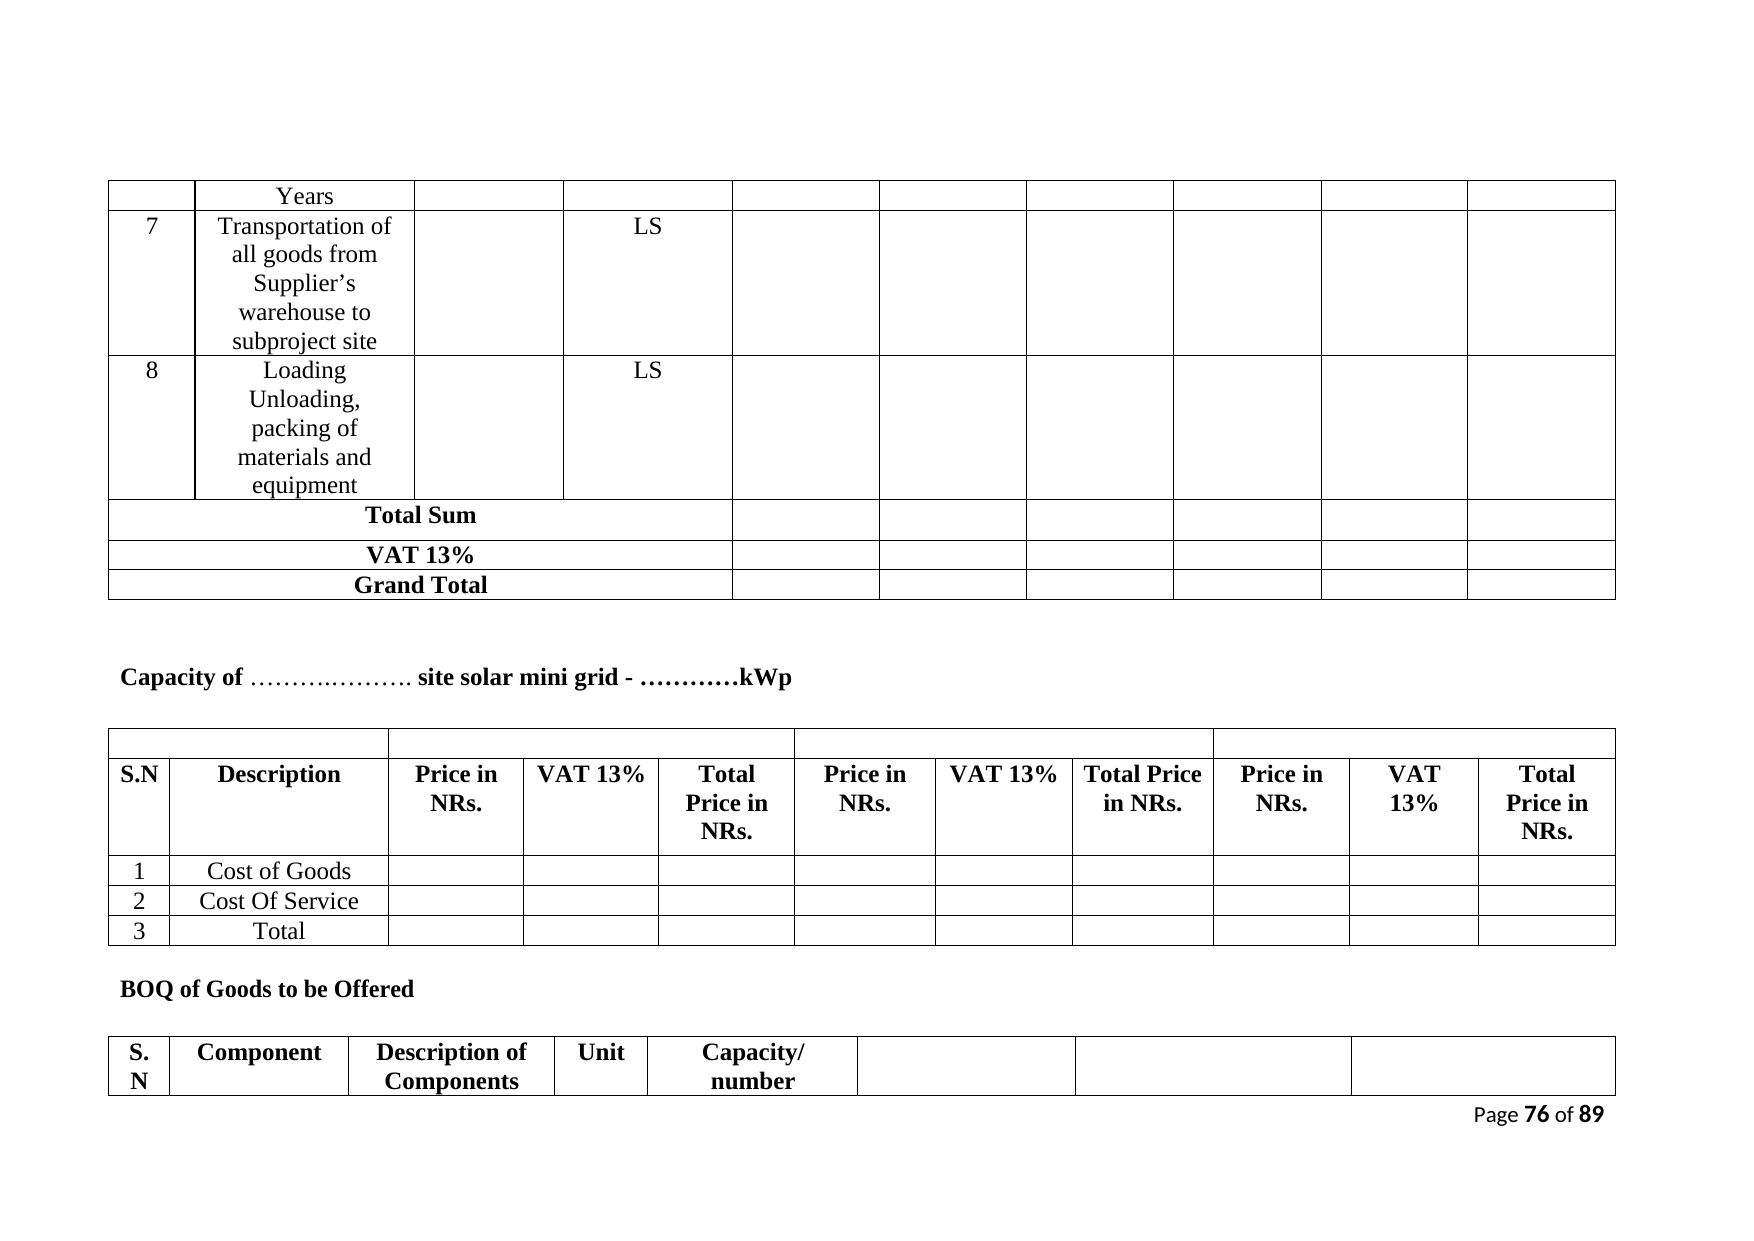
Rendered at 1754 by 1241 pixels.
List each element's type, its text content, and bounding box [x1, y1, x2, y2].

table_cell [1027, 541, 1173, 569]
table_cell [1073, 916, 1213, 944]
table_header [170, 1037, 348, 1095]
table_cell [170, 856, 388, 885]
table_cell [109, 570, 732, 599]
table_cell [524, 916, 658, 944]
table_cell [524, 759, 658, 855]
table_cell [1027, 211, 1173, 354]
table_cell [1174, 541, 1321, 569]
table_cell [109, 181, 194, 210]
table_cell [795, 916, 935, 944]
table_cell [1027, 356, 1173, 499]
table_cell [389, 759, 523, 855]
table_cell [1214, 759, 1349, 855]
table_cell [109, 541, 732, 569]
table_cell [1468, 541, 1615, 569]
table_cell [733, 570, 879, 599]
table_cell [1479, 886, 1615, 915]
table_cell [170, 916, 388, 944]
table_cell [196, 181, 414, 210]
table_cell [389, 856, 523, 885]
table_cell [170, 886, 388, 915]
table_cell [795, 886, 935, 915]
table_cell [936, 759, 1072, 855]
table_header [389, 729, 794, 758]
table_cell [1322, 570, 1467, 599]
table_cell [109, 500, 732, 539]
text Capacity of ……….………. site solar mini grid - …………kWp [120, 662, 1604, 691]
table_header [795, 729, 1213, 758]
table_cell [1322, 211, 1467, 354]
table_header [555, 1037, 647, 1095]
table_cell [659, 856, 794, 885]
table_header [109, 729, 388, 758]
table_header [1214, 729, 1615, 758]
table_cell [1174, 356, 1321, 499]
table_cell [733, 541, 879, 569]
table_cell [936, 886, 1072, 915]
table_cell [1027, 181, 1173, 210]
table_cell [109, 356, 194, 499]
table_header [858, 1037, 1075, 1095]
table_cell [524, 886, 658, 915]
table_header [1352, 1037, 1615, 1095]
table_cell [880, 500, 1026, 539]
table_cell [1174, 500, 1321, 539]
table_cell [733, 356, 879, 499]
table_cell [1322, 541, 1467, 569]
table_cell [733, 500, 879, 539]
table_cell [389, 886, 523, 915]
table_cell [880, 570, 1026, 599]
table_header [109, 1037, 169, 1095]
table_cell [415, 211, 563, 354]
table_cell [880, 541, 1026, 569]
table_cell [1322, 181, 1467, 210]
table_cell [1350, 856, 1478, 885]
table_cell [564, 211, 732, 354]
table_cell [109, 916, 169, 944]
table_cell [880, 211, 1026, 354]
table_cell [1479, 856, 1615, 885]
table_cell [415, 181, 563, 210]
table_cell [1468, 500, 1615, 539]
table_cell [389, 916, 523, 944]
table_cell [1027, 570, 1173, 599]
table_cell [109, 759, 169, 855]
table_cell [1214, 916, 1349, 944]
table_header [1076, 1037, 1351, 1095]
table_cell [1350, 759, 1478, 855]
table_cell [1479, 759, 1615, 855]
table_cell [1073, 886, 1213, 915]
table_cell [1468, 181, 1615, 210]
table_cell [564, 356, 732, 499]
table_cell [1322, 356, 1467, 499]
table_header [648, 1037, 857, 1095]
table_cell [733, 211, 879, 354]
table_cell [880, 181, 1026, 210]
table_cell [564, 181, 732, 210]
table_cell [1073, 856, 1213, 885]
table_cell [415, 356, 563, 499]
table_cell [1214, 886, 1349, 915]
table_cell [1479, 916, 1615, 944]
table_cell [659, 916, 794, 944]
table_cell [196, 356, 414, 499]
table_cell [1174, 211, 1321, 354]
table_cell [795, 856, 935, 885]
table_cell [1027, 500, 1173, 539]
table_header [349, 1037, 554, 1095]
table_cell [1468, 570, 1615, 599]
text BOQ of Goods to be Offered [120, 974, 1604, 1003]
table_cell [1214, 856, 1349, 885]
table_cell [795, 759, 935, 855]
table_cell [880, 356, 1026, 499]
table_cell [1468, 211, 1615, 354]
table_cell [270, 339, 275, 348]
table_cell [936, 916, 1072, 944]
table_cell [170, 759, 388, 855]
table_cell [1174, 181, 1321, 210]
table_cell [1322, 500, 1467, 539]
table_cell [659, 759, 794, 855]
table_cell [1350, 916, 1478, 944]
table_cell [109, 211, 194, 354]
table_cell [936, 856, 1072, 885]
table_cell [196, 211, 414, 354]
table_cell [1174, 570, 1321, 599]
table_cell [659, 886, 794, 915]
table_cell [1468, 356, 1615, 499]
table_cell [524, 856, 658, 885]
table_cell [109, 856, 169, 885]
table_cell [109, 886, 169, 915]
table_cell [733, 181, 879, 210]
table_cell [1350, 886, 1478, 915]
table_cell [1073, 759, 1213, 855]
